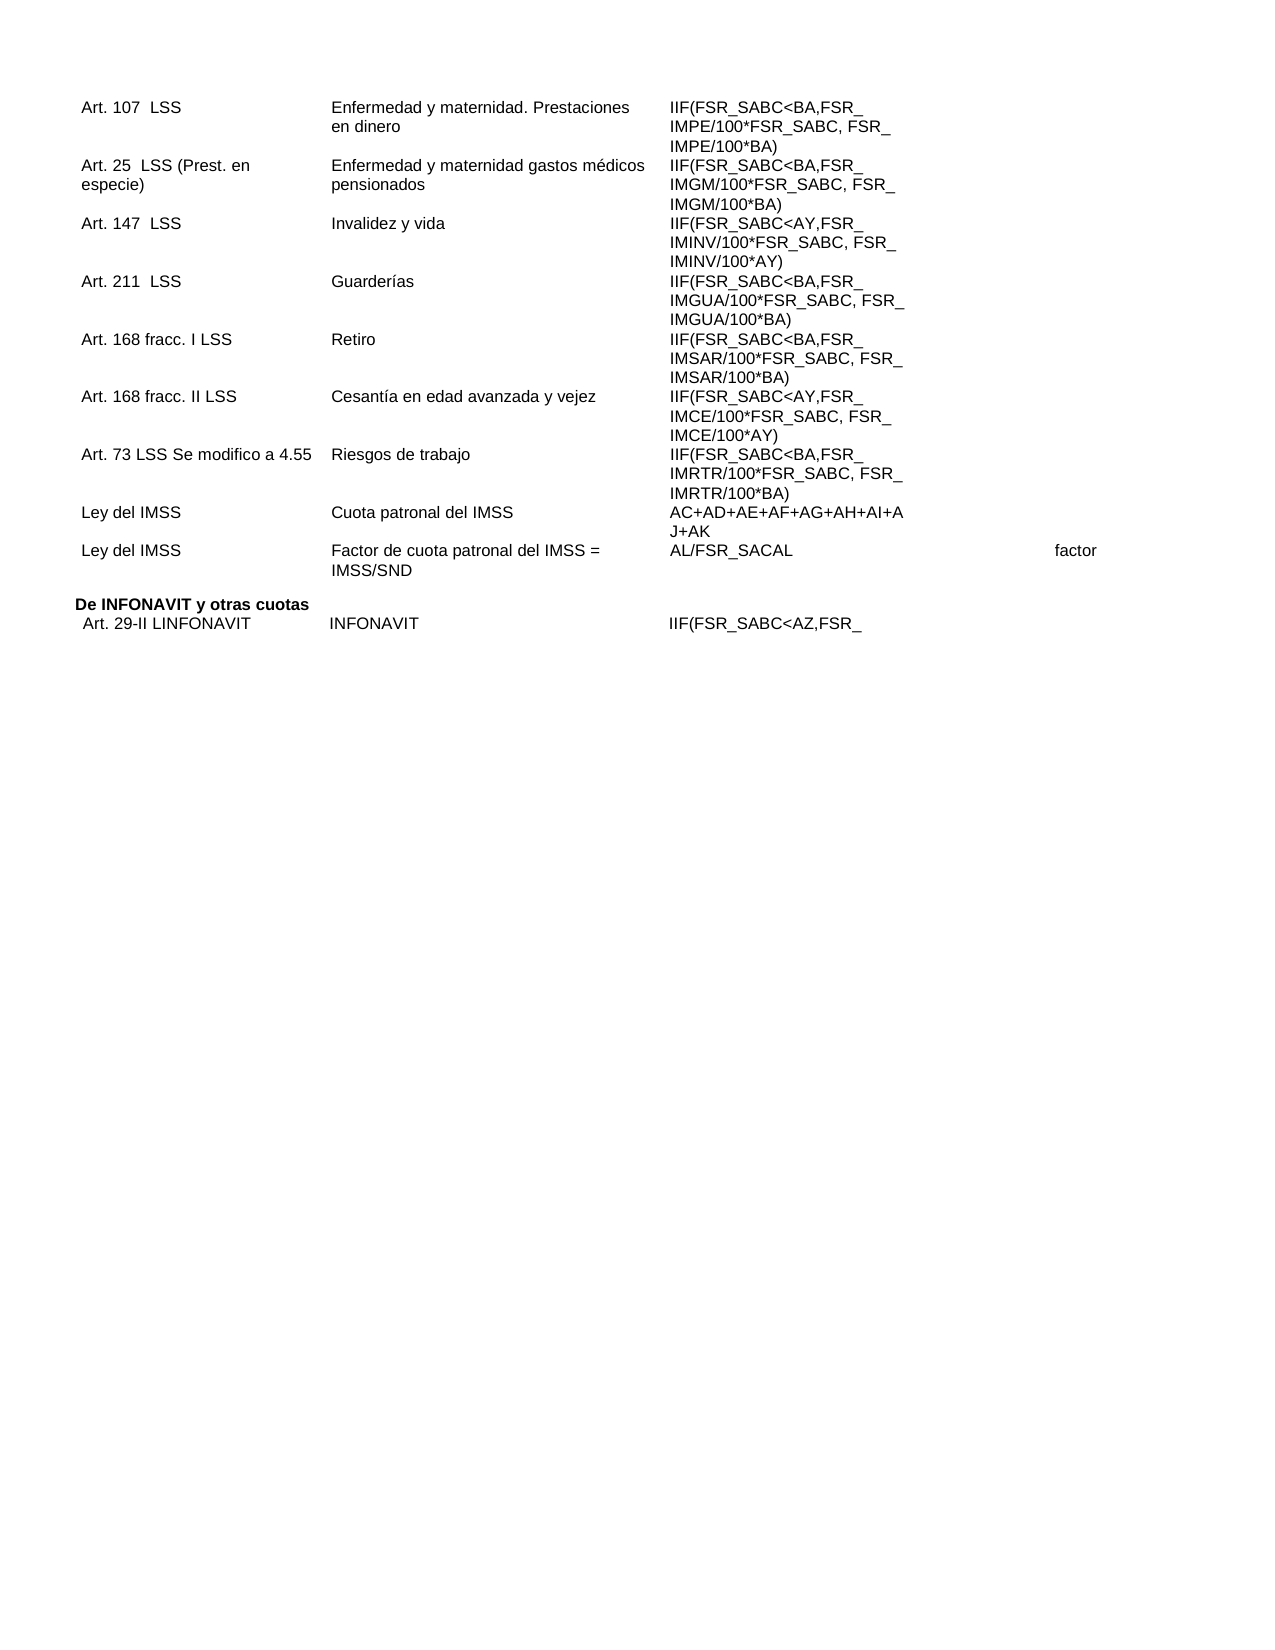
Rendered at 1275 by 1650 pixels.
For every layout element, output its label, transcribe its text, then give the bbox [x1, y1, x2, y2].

text Art. 29-II LINFONAVIT INFONAVIT IIF(FSR_SABC<AZ,FSR_ [83, 614, 1214, 633]
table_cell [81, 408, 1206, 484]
text De INFONAVIT y otras cuotas [75, 597, 1214, 614]
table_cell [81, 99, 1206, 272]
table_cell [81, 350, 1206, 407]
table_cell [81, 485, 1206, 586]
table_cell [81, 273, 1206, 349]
